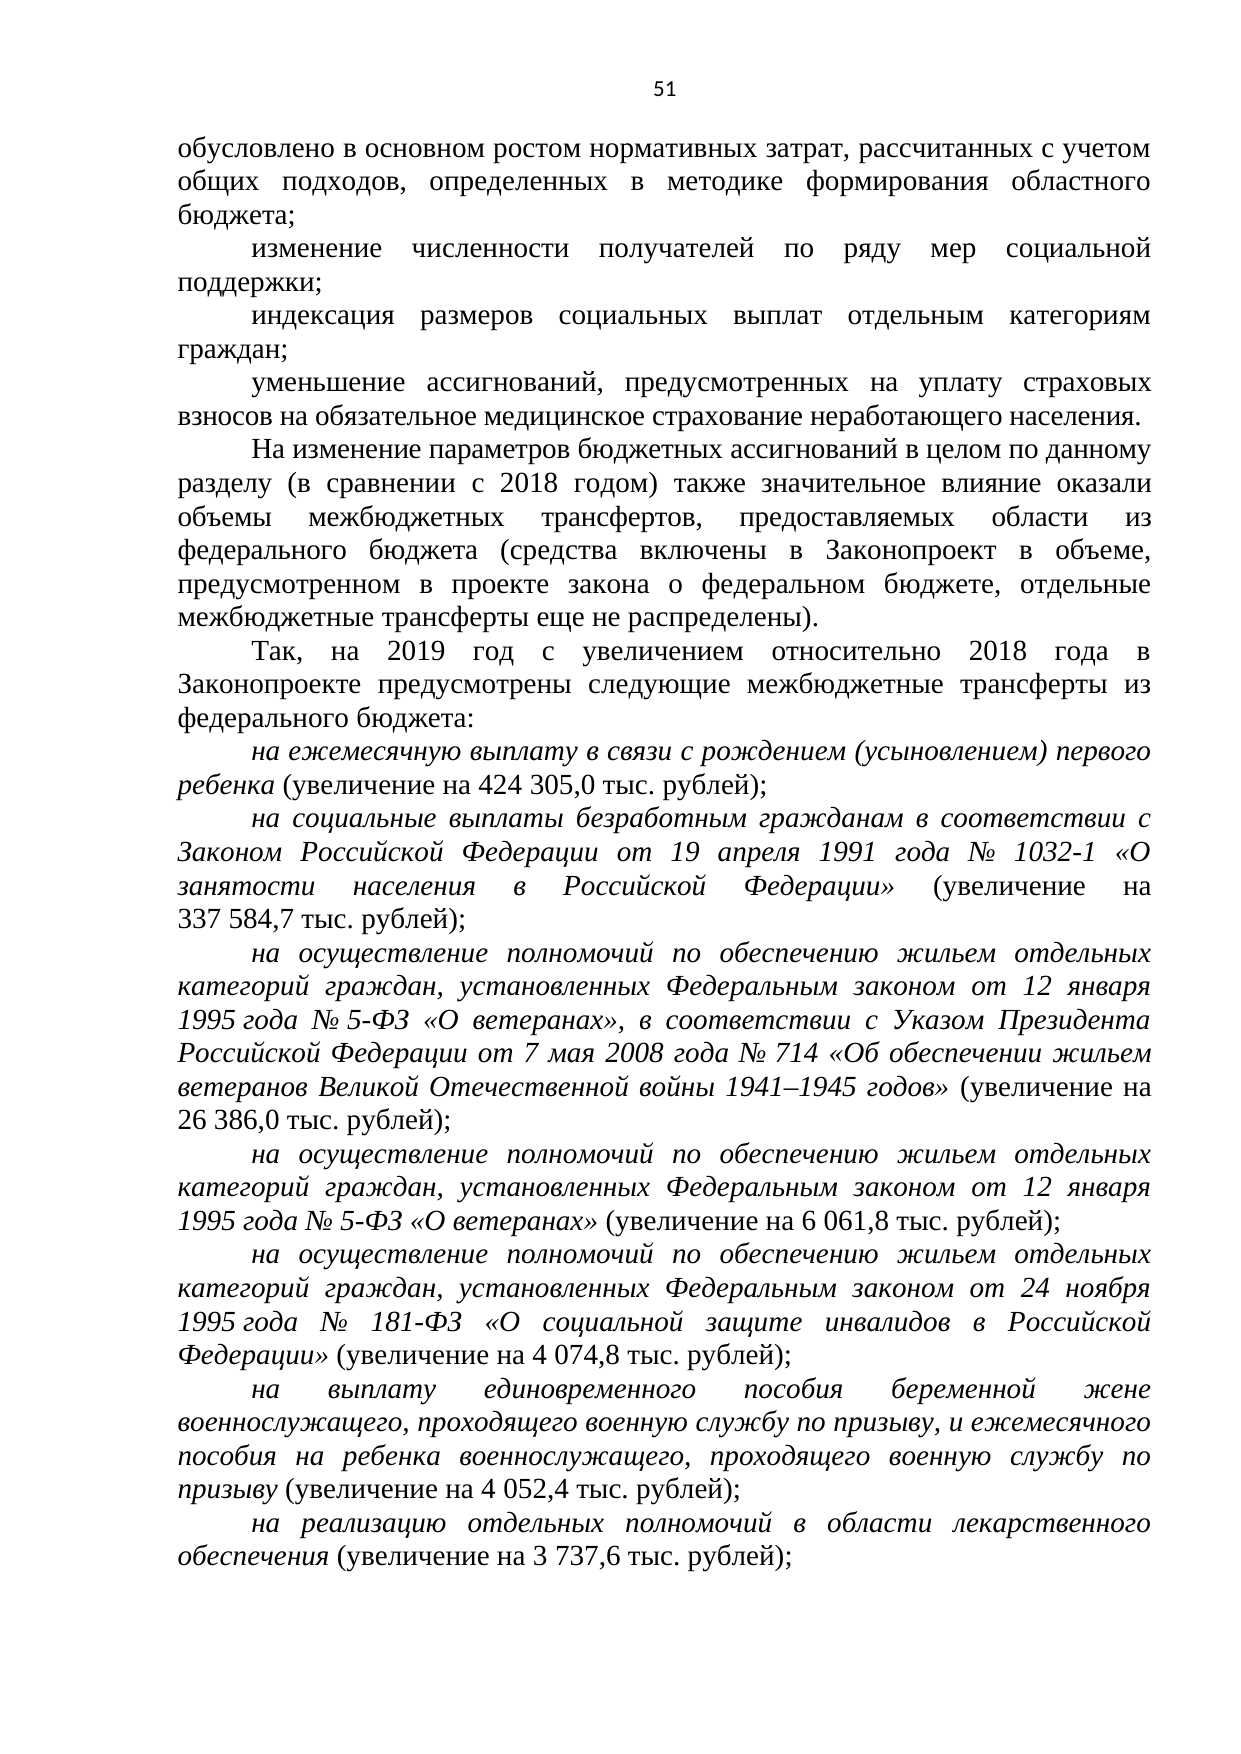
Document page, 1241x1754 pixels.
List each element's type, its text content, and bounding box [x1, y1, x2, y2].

text Так, на 2019 год с увеличением относительно 2018 года в Законопроекте предусмотрены следующие межбюджетные трансферты из федерального бюджета: [177, 633, 1152, 733]
text на осуществление полномочий по обеспечению жильем отдельных категорий граждан, установленных Федеральным законом от 12 января 1995 года № 5-ФЗ «О ветеранах», в соответствии с Указом Президента Российской Федерации от 7 мая 2008 года № 714 «Об обеспечении жильем ветеранов Великой Отечественной войны 1941–1945 годов» (увеличение на 26 386,0 тыс. рублей); [177, 935, 1152, 1136]
text уменьшение ассигнований, предусмотренных на уплату страховых взносов на обязательное медицинское страхование неработающего населения. [177, 364, 1152, 432]
text на выплату единовременного пособия беременной жене военнослужащего, проходящего военную службу по призыву, и ежемесячного пособия на ребенка военнослужащего, проходящего военную службу по призыву (увеличение на 4 052,4 тыс. рублей); [177, 1371, 1152, 1505]
text индексация размеров социальных выплат отдельным категориям граждан; [177, 297, 1152, 364]
text на осуществление полномочий по обеспечению жильем отдельных категорий граждан, установленных Федеральным законом от 12 января 1995 года № 5-ФЗ «О ветеранах» (увеличение на 6 061,8 тыс. рублей); [177, 1136, 1152, 1237]
text изменение численности получателей по ряду мер социальной поддержки; [177, 230, 1152, 297]
text на социальные выплаты безработным гражданам в соответствии с Законом Российской Федерации от 19 апреля 1991 года № 1032-1 «О занятости населения в Российской Федерации» (увеличение на 337 584,7 тыс. рублей); [177, 801, 1152, 935]
text на ежемесячную выплату в связи с рождением (усыновлением) первого ребенка (увеличение на 424 305,0 тыс. рублей); [177, 733, 1152, 801]
text на реализацию отдельных полномочий в области лекарственного обеспечения (увеличение на 3 737,6 тыс. рублей); [177, 1505, 1152, 1572]
text на осуществление полномочий по обеспечению жильем отдельных категорий граждан, установленных Федеральным законом от 24 ноября 1995 года № 181-ФЗ «О социальной защите инвалидов в Российской Федерации» (увеличение на 4 074,8 тыс. рублей); [177, 1237, 1152, 1371]
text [177, 130, 1152, 230]
text На изменение параметров бюджетных ассигнований в целом по данному разделу (в сравнении с 2018 годом) также значительное влияние оказали объемы межбюджетных трансфертов, предоставляемых области из федерального бюджета (средства включены в Законопроект в объеме, предусмотренном в проекте закона о федеральном бюджете, отдельные межбюджетные трансферты еще не распределены). [177, 432, 1152, 633]
